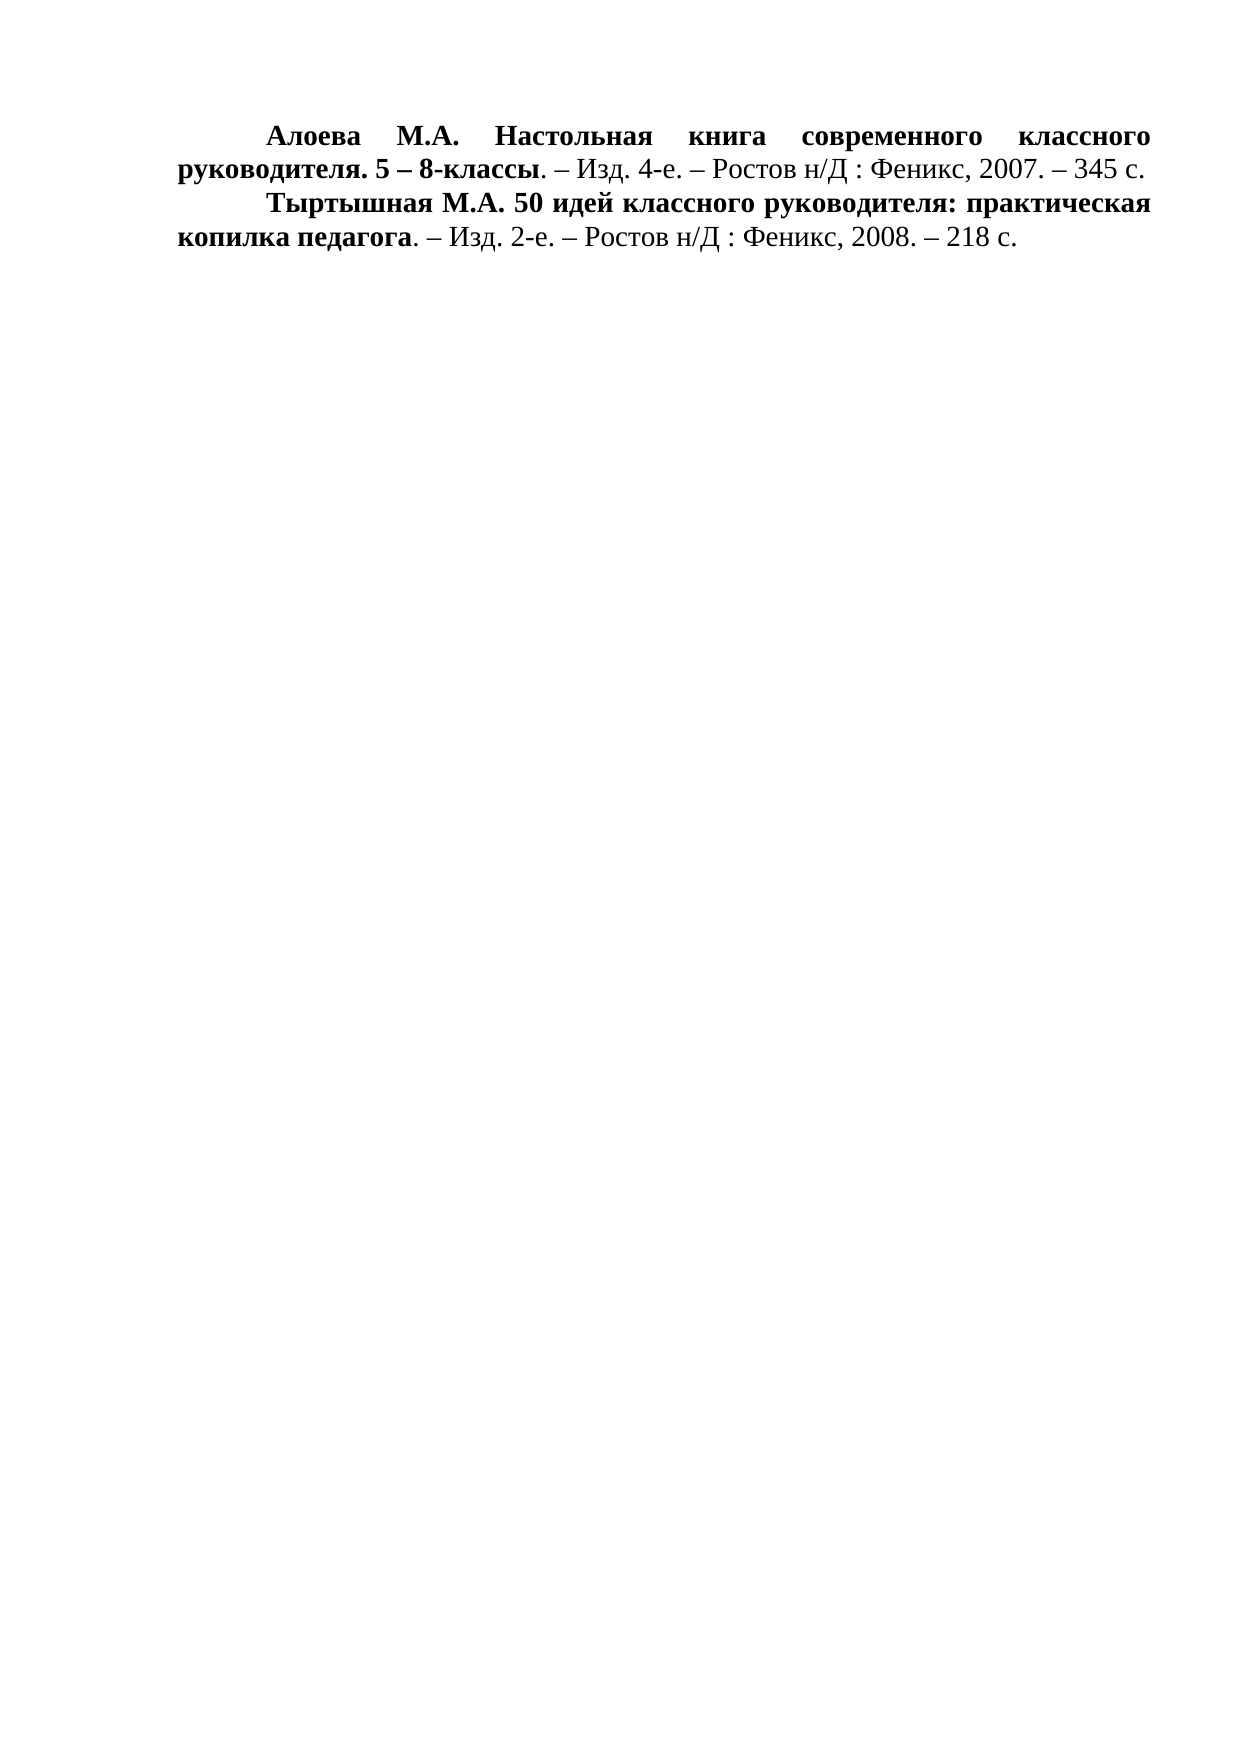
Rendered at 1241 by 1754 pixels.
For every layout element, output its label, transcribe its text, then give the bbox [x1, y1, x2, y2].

text Тыртышная М.А. 50 идей классного руководителя: практическая копилка педагога. – Изд. 2-е. – Ростов н/Д : Феникс, 2008. – 218 с. [177, 185, 1152, 252]
text Алоева М.А. Настольная книга современного классного руководителя. 5 – 8-классы. – Изд. 4-е. – Ростов н/Д : Феникс, 2007. – 345 с. [177, 118, 1152, 185]
